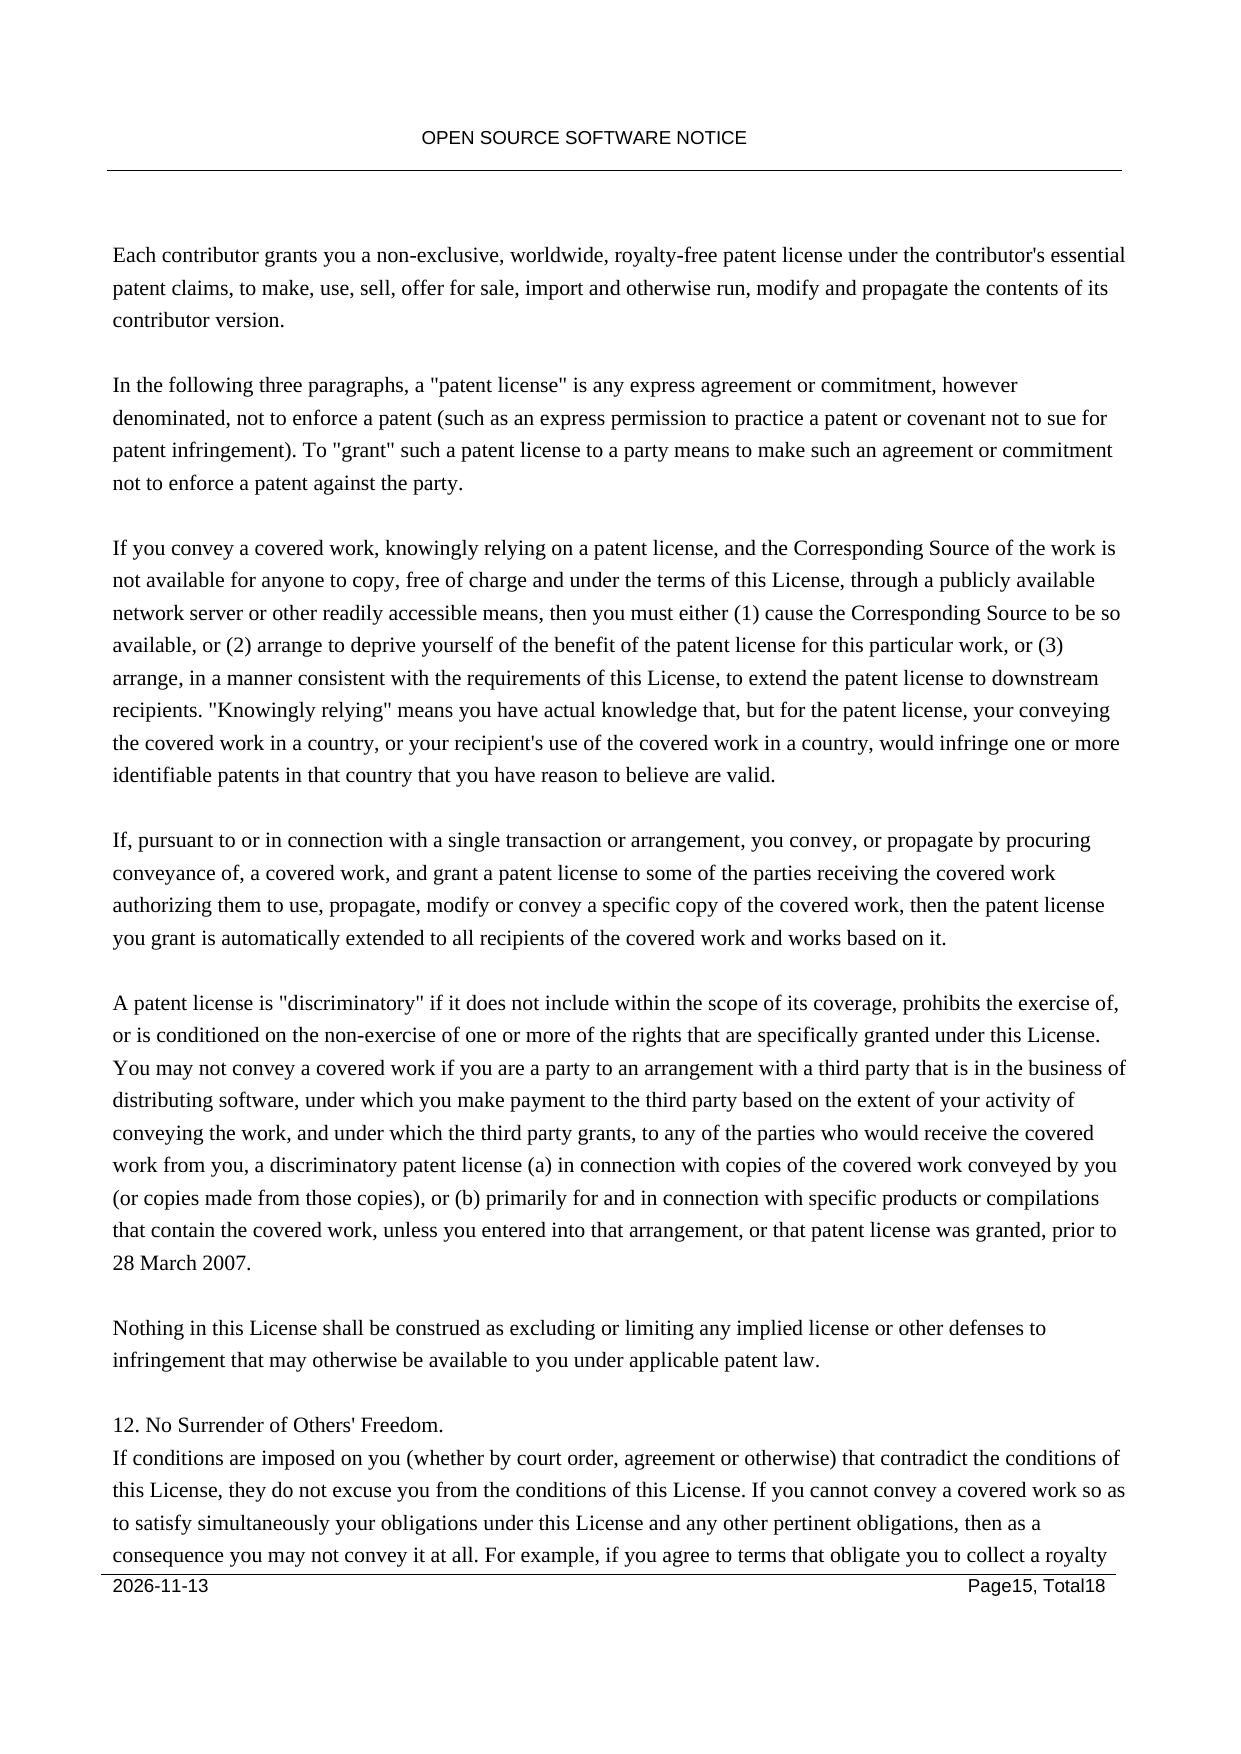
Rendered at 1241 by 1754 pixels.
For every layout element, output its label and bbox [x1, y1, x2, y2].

text [112, 206, 1128, 1571]
